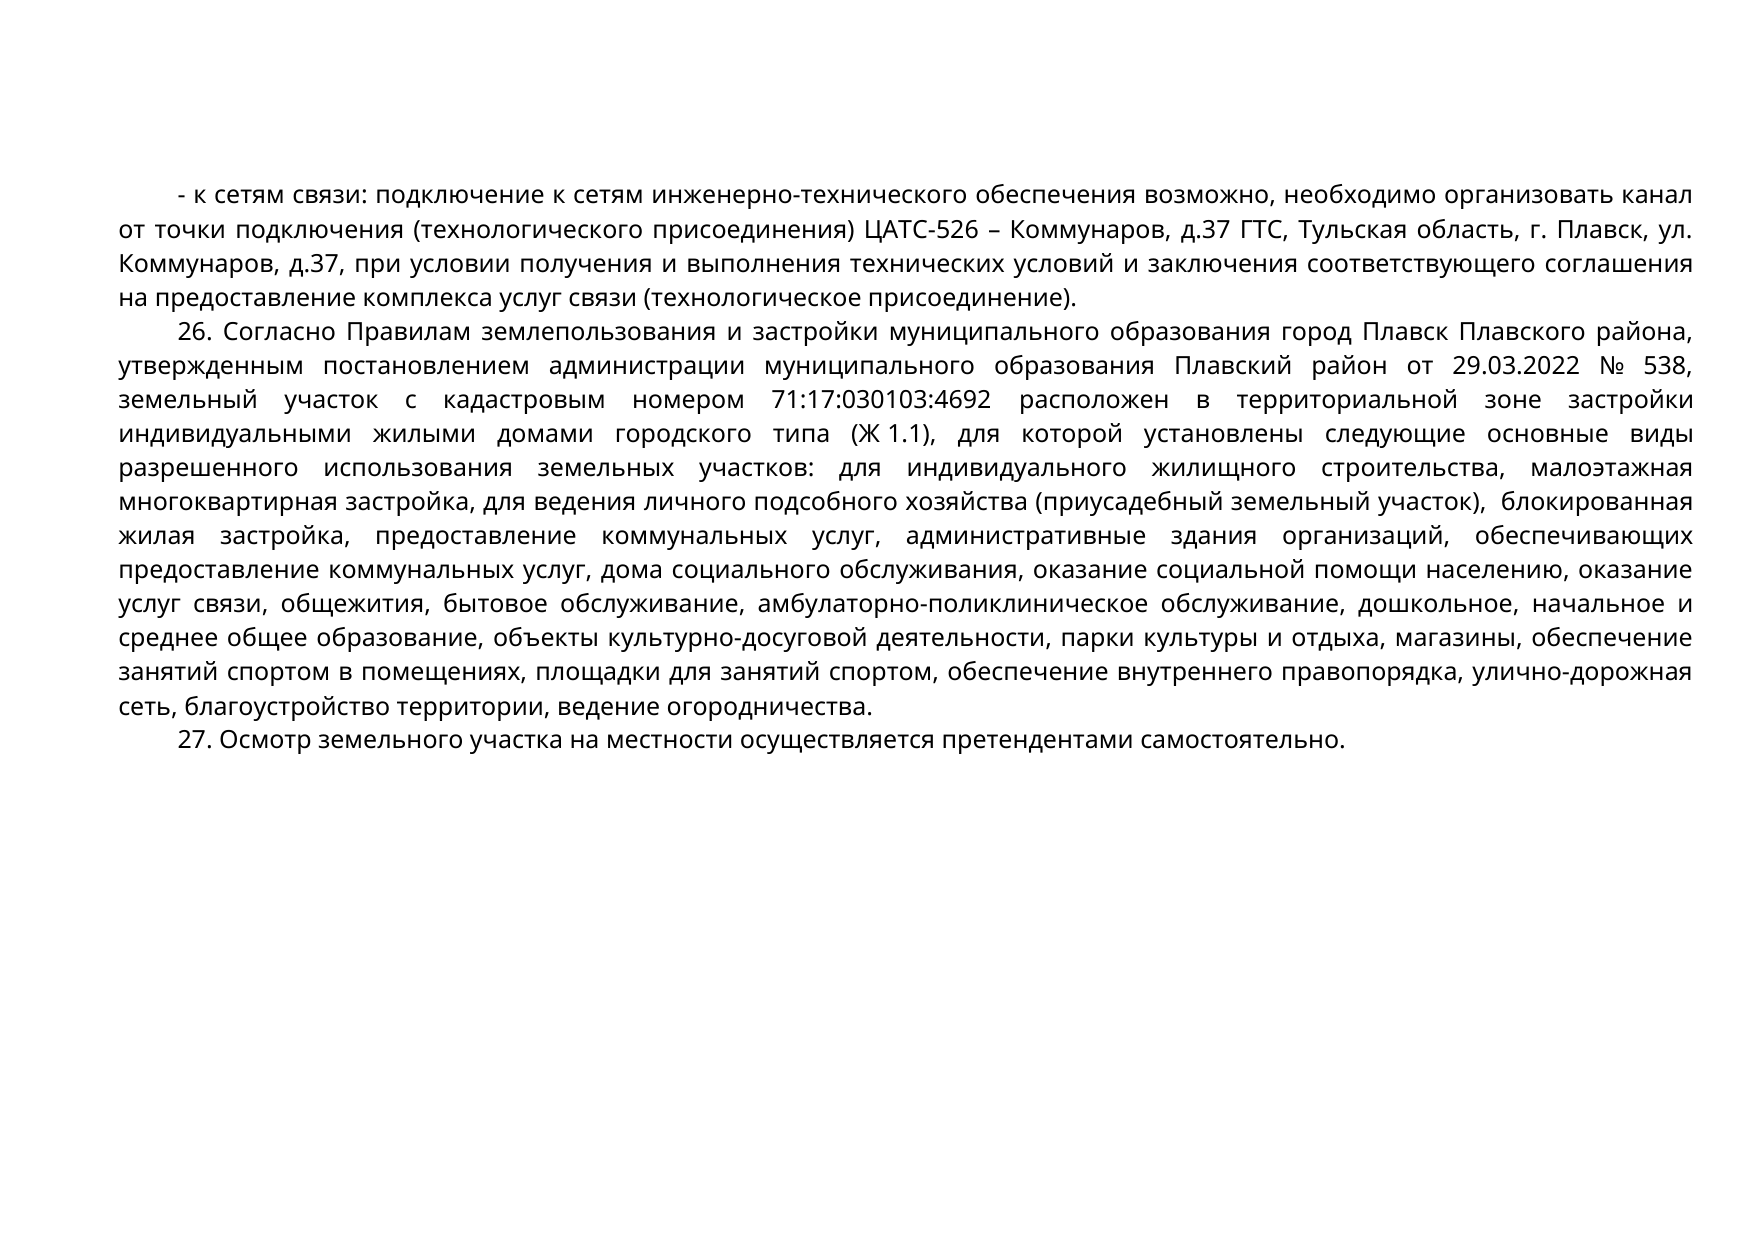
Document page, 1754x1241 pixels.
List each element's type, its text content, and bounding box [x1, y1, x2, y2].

text - к сетям связи: подключение к сетям инженерно-технического обеспечения возможно, необходимо организовать канал от точки подключения (технологического присоединения) ЦАТС-526 – Коммунаров, д.37 ГТС, Тульская область, г. Плавск, ул. Коммунаров, д.37, при условии получения и выполнения технических условий и заключения соответствующего соглашения на предоставление комплекса услуг связи (технологическое присоединение). [118, 177, 1695, 313]
text 27. Осмотр земельного участка на местности осуществляется претендентами самостоятельно. [118, 722, 1695, 756]
text 26. Согласно Правилам землепользования и застройки муниципального образования город Плавск Плавского района, утвержденным постановлением администрации муниципального образования Плавский район от 29.03.2022 № 538, земельный участок с кадастровым номером 71:17:030103:4692 расположен в территориальной зоне застройки индивидуальными жилыми домами городского типа (Ж 1.1), для которой установлены следующие основные виды разрешенного использования земельных участков: для индивидуального жилищного строительства, малоэтажная многоквартирная застройка, для ведения личного подсобного хозяйства (приусадебный земельный участок), блокированная жилая застройка, предоставление коммунальных услуг, административные здания организаций, обеспечивающих предоставление коммунальных услуг, дома социального обслуживания, оказание социальной помощи населению, оказание услуг связи, общежития, бытовое обслуживание, амбулаторно-поликлиническое обслуживание, дошкольное, начальное и среднее общее образование, объекты культурно-досуговой деятельности, парки культуры и отдыха, магазины, обеспечение занятий спортом в помещениях, площадки для занятий спортом, обеспечение внутреннего правопорядка, улично-дорожная сеть, благоустройство территории, ведение огородничества. [118, 313, 1695, 722]
